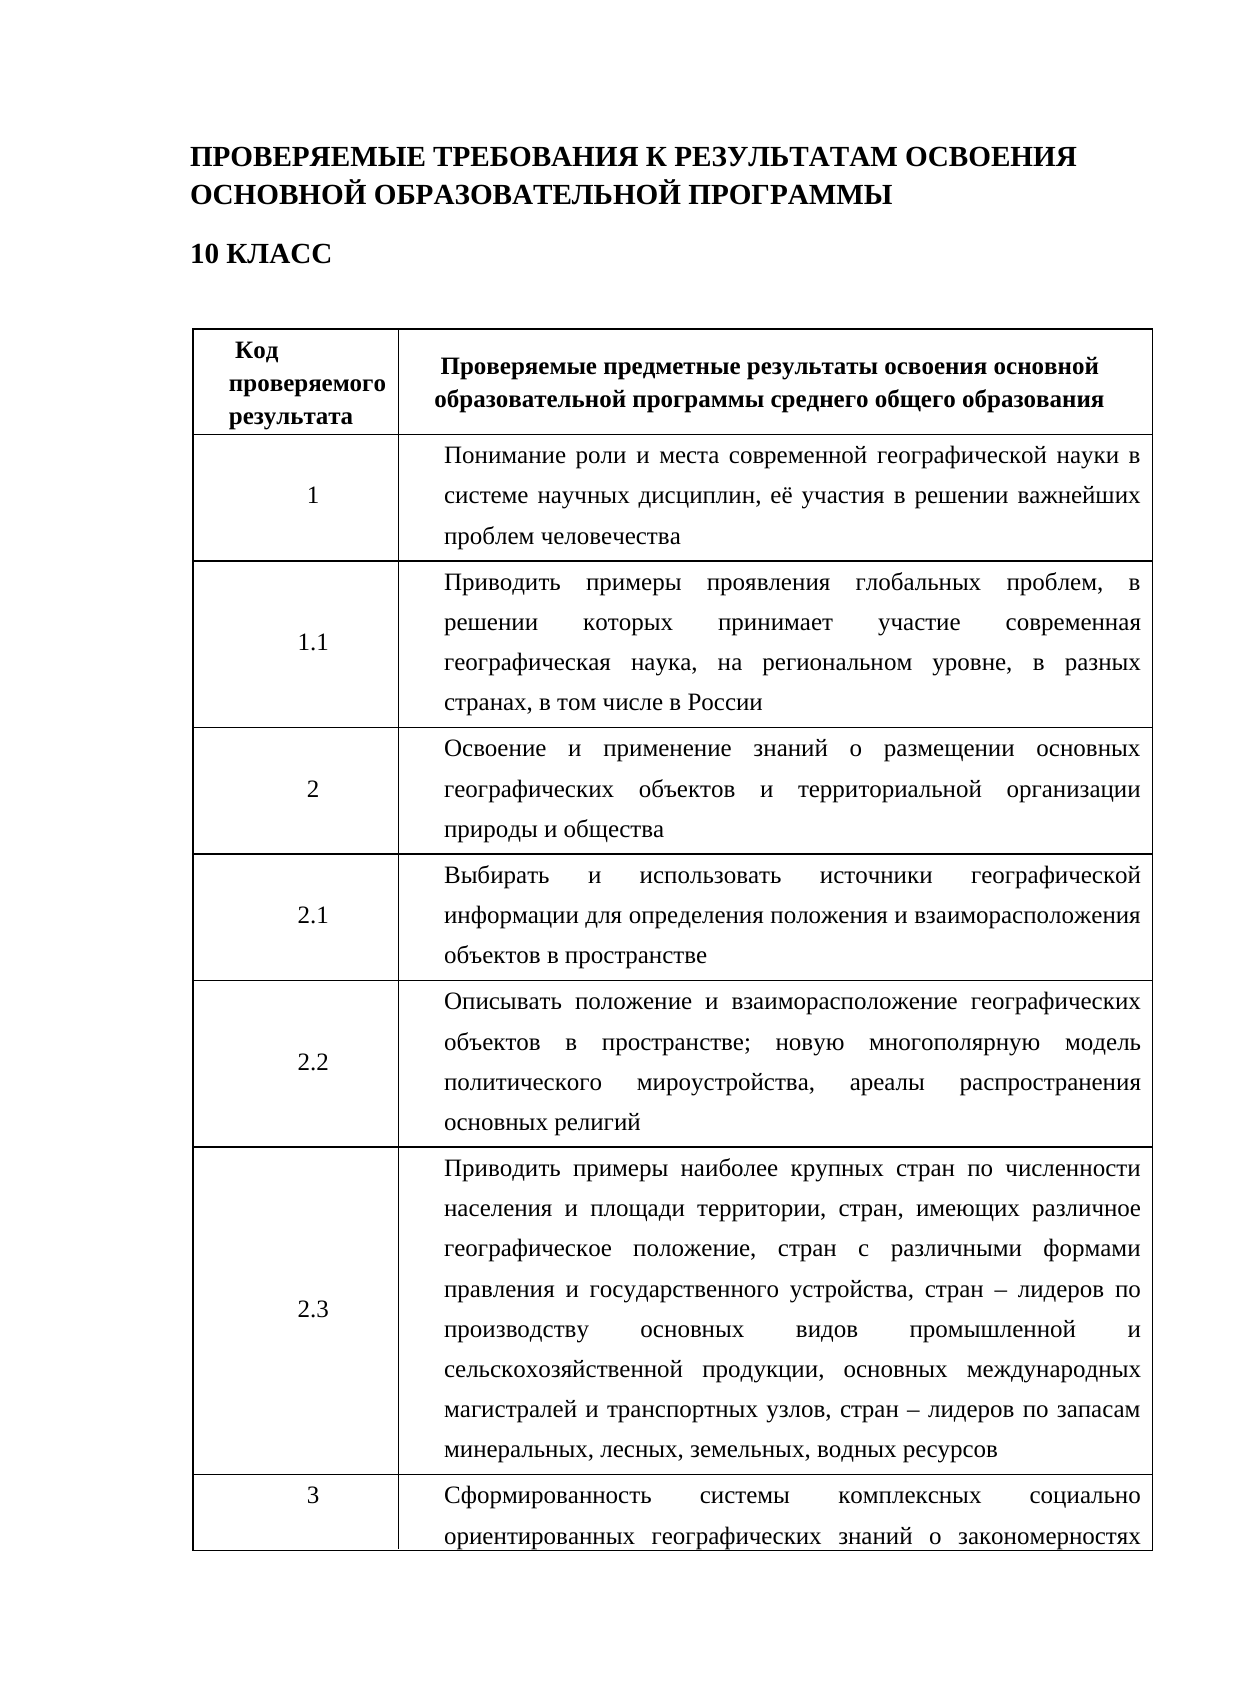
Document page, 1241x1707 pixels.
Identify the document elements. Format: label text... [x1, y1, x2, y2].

table_cell Описывать положение и взаиморасположение географических объектов в пространстве; новую многополярную модель политического мироустройства, ареалы распространения основных религий [399, 981, 1152, 1146]
table_cell Освоение и применение знаний о размещении основных географических объектов и территориальной организации природы и общества [399, 728, 1152, 853]
table_cell 2.1 [194, 855, 398, 979]
table_cell 2 [194, 728, 398, 853]
table_cell 3 [194, 1475, 398, 1549]
table_header Код проверяемого результата [194, 330, 398, 433]
table_cell 2.2 [194, 981, 398, 1146]
table_cell Приводить примеры наиболее крупных стран по численности населения и площади территории, стран, имеющих различное географическое положение, стран с различными формами правления и государственного устройства, стран – лидеров по производству основных видов промышленной и сельскохозяйственной продукции, основных международных магистралей и транспортных узлов, стран – лидеров по запасам минеральных, лесных, земельных, водных ресурсов [399, 1148, 1152, 1474]
table_cell Понимание роли и места современной географической науки в системе научных дисциплин, её участия в решении важнейших проблем человечества [399, 435, 1152, 560]
table_header Проверяемые предметные результаты освоения основной образовательной программы среднего общего образования [399, 330, 1152, 433]
table_cell 1 [194, 435, 398, 560]
text ПРОВЕРЯЕМЫЕ ТРЕБОВАНИЯ К РЕЗУЛЬТАТАМ ОСВОЕНИЯ ОСНОВНОЙ ОБРАЗОВАТЕЛЬНОЙ ПРОГРАММЫ [190, 139, 1152, 211]
text 10 КЛАСС [190, 237, 1152, 270]
table_cell 2.3 [194, 1148, 398, 1474]
table_cell Выбирать и использовать источники географической информации для определения положения и взаиморасположения объектов в пространстве [399, 855, 1152, 979]
table_cell Приводить примеры проявления глобальных проблем, в решении которых принимает участие современная географическая наука, на региональном уровне, в разных странах, в том числе в России [399, 562, 1152, 727]
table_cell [399, 1475, 1152, 1549]
table_cell 1.1 [194, 562, 398, 727]
